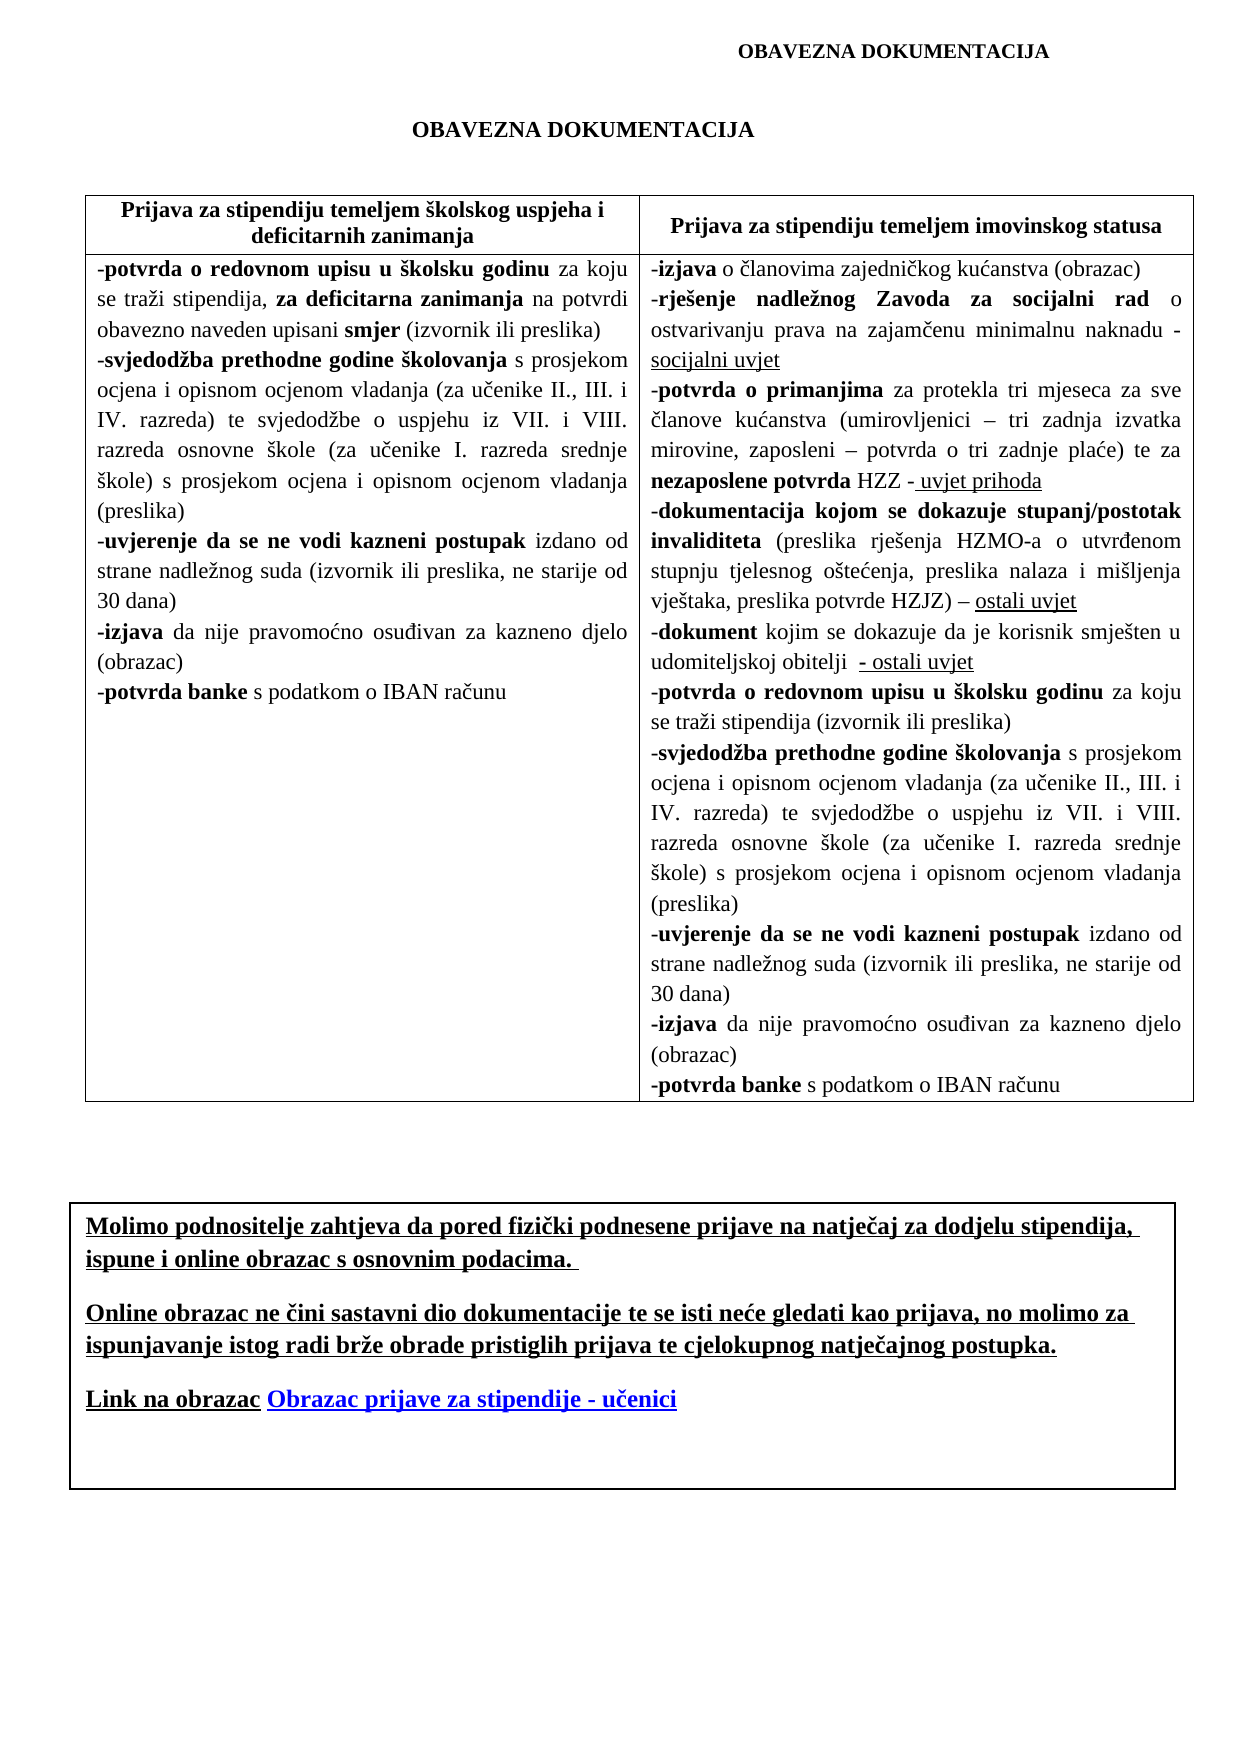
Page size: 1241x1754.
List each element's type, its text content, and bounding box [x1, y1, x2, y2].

table_cell -izjava o članovima zajedničkog kućanstva (obrazac) -rješenje nadležnog Zavoda za socijalni rad o ostvarivanju prava na zajamčenu minimalnu naknadu - socijalni uvjet -potvrda o primanjima za protekla tri mjeseca za sve članove kućanstva (umirovljenici – tri zadnja izvatka mirovine, zaposleni – potvrda o tri zadnje plaće) te za nezaposlene potvrda HZZ - uvjet prihoda -dokumentacija kojom se dokazuje stupanj/postotak invaliditeta (preslika rješenja HZMO-a o utvrđenom stupnju tjelesnog oštećenja, preslika nalaza i mišljenja vještaka, preslika potvrde HZJZ) – ostali uvjet -dokument kojim se dokazuje da je korisnik smješten u udomiteljskoj obitelji - ostali uvjet -potvrda o redovnom upisu u školsku godinu za koju se traži stipendija (izvornik ili preslika) -svjedodžba prethodne godine školovanja s prosjekom ocjena i opisnom ocjenom vladanja (za učenike II., III. i IV. razreda) te svjedodžbe o uspjehu iz VII. i VIII. razreda osnovne škole (za učenike I. razreda srednje škole) s prosjekom ocjena i opisnom ocjenom vladanja (preslika) -uvjerenje da se ne vodi kazneni postupak izdano od strane nadležnog suda (izvornik ili preslika, ne starije od 30 dana) -izjava da nije pravomoćno osuđivan za kazneno djelo (obrazac) -potvrda banke s podatkom o IBAN računu [640, 255, 1193, 1101]
table_header Prijava za stipendiju temeljem školskog uspjeha i deficitarnih zanimanja [86, 196, 639, 254]
text OBAVEZNA DOKUMENTACIJA [664, 39, 1093, 63]
table_cell -potvrda o redovnom upisu u školsku godinu za koju se traži stipendija, za deficitarna zanimanja na potvrdi obavezno naveden upisani smjer (izvornik ili preslika) -svjedodžba prethodne godine školovanja s prosjekom ocjena i opisnom ocjenom vladanja (za učenike II., III. i IV. razreda) te svjedodžbe o uspjehu iz VII. i VIII. razreda osnovne škole (za učenike I. razreda srednje škole) s prosjekom ocjena i opisnom ocjenom vladanja (preslika) -uvjerenje da se ne vodi kazneni postupak izdano od strane nadležnog suda (izvornik ili preslika, ne starije od 30 dana) -izjava da nije pravomoćno osuđivan za kazneno djelo (obrazac) -potvrda banke s podatkom o IBAN računu [86, 255, 639, 1101]
table_header Prijava za stipendiju temeljem imovinskog statusa [640, 196, 1193, 254]
text OBAVEZNA DOKUMENTACIJA [74, 116, 1093, 142]
